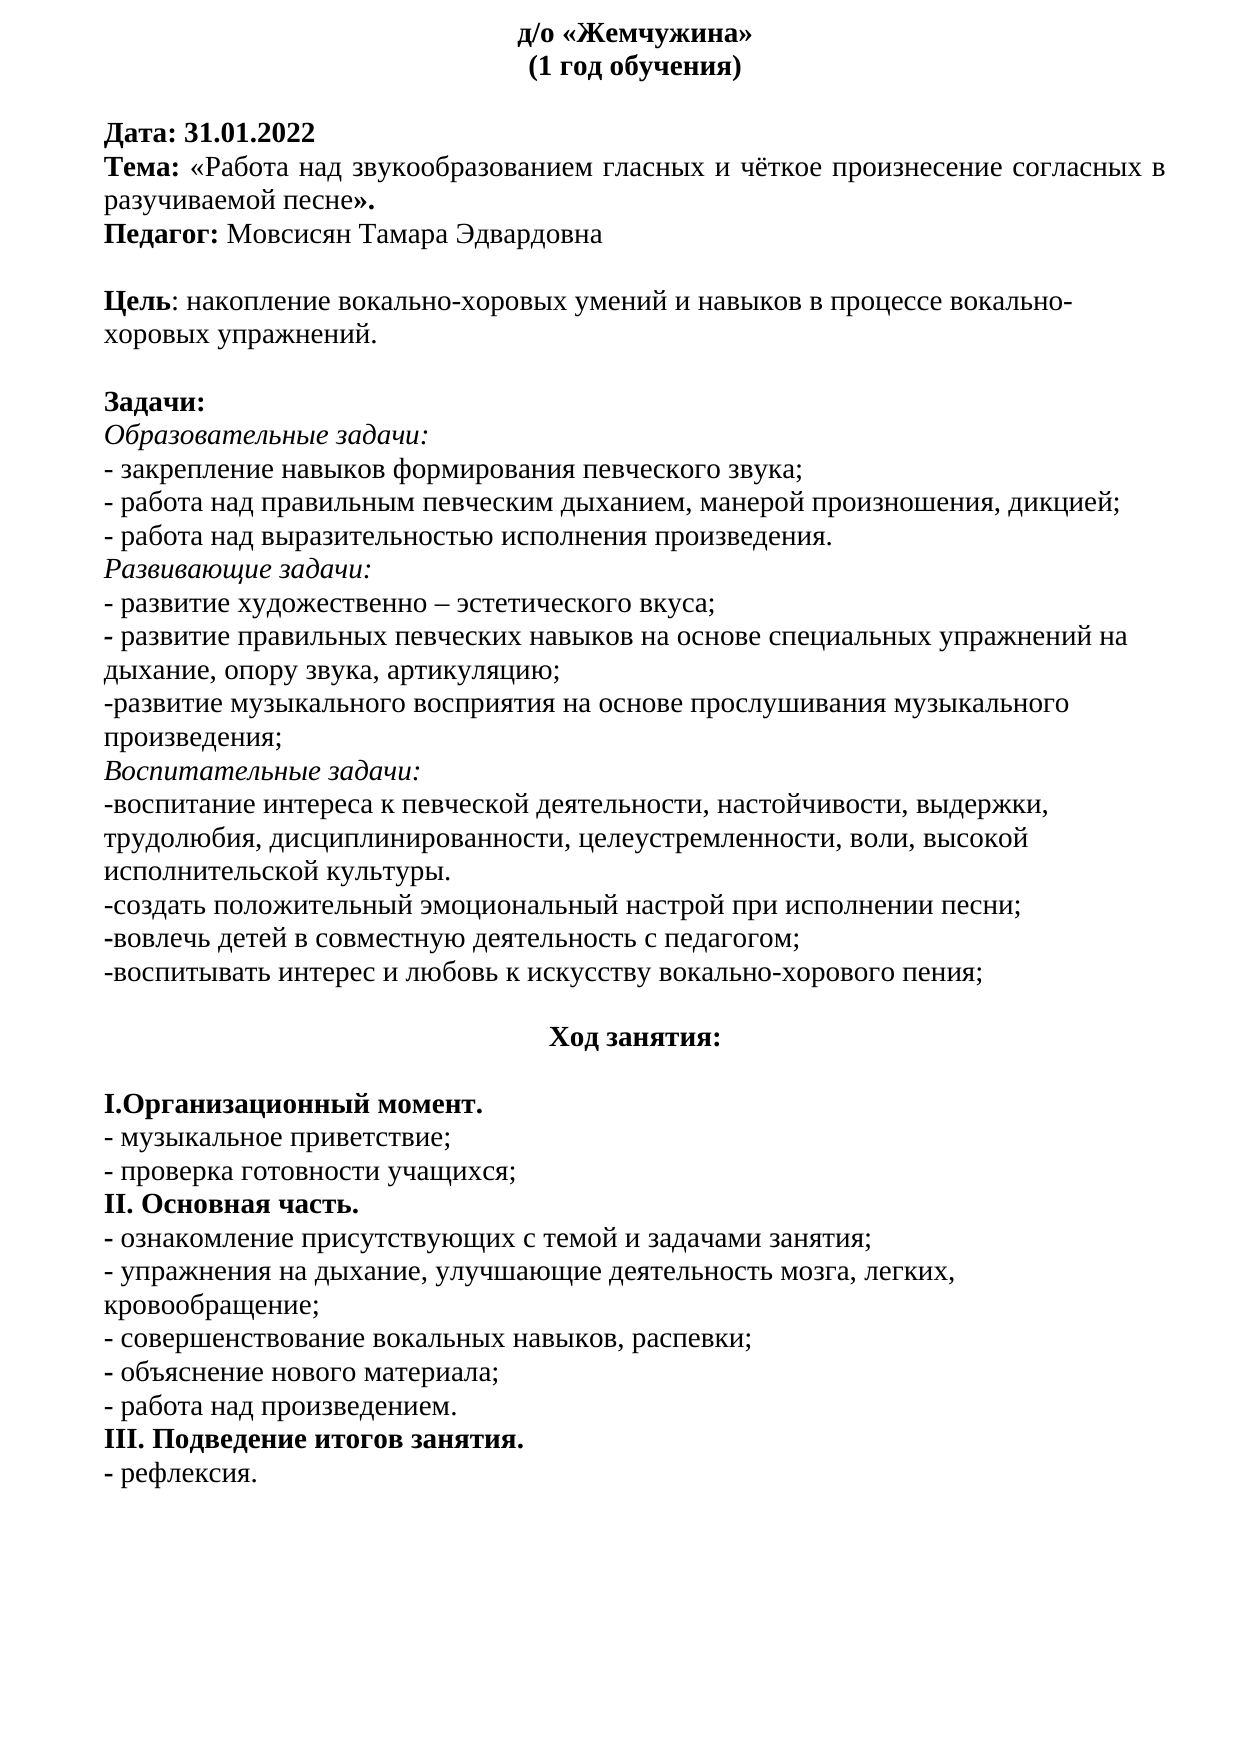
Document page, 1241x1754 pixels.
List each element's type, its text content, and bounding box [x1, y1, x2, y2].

text Воспитательные задачи: [103, 753, 1167, 786]
text д/о «Жемчужина» [103, 15, 1167, 48]
text Образовательные задачи: [103, 417, 1167, 451]
text - развитие правильных певческих навыков на основе специальных упражнений на дыхание, опору звука, артикуляцию; [103, 618, 1167, 686]
text - объяснение нового материала; [103, 1354, 1167, 1388]
text - музыкальное приветствие; - проверка готовности учащихся; [103, 1119, 1167, 1186]
text - развитие художественно – эстетического вкуса; [103, 585, 1167, 618]
text -создать положительный эмоциональный настрой при исполнении песни; [103, 887, 1167, 920]
text Задачи: [103, 384, 1167, 417]
text - совершенствование вокальных навыков, распевки; [103, 1321, 1167, 1354]
text Развивающие задачи: [103, 551, 1167, 585]
text -вовлечь детей в совместную деятельность с педагогом; [103, 920, 1167, 954]
text - закрепление навыков формирования певческого звука; [103, 451, 1167, 484]
text -развитие музыкального восприятия на основе прослушивания музыкального произведения; [103, 686, 1167, 753]
text II. Основная часть. [103, 1186, 1167, 1220]
text -воспитание интереса к певческой деятельности, настойчивости, выдержки, трудолюбия, дисциплинированности, целеустремленности, воли, высокой исполнительской культуры. [103, 786, 1167, 887]
text - работа над правильным певческим дыханием, манерой произношения, дикцией; [103, 484, 1167, 518]
text I.Организационный момент. [103, 1086, 1167, 1119]
text Ход занятия: [103, 1019, 1167, 1052]
text - работа над произведением. [103, 1388, 1167, 1421]
text Дата: 31.01.2022 [103, 115, 1167, 149]
text Тема: «Работа над звукообразованием гласных и чёткое произнесение согласных в разучиваемой песне». [103, 149, 1167, 216]
text - работа над выразительностью исполнения произведения. [103, 518, 1167, 551]
text -воспитывать интерес и любовь к искусству вокально-хорового пения; [103, 954, 1167, 987]
text Педагог: Мовсисян Тамара Эдвардовна [103, 216, 1167, 249]
text (1 год обучения) [103, 48, 1167, 82]
text - ознакомление присутствующих с темой и задачами занятия; [103, 1220, 1167, 1253]
text - рефлексия. [103, 1455, 1167, 1488]
text Цель: накопление вокально-хоровых умений и навыков в процессе вокально-хоровых упражнений. [103, 283, 1167, 350]
text III. Подведение итогов занятия. [103, 1421, 1167, 1455]
text - упражнения на дыхание, улучшающие деятельность мозга, легких, кровообращение; [103, 1253, 1167, 1321]
